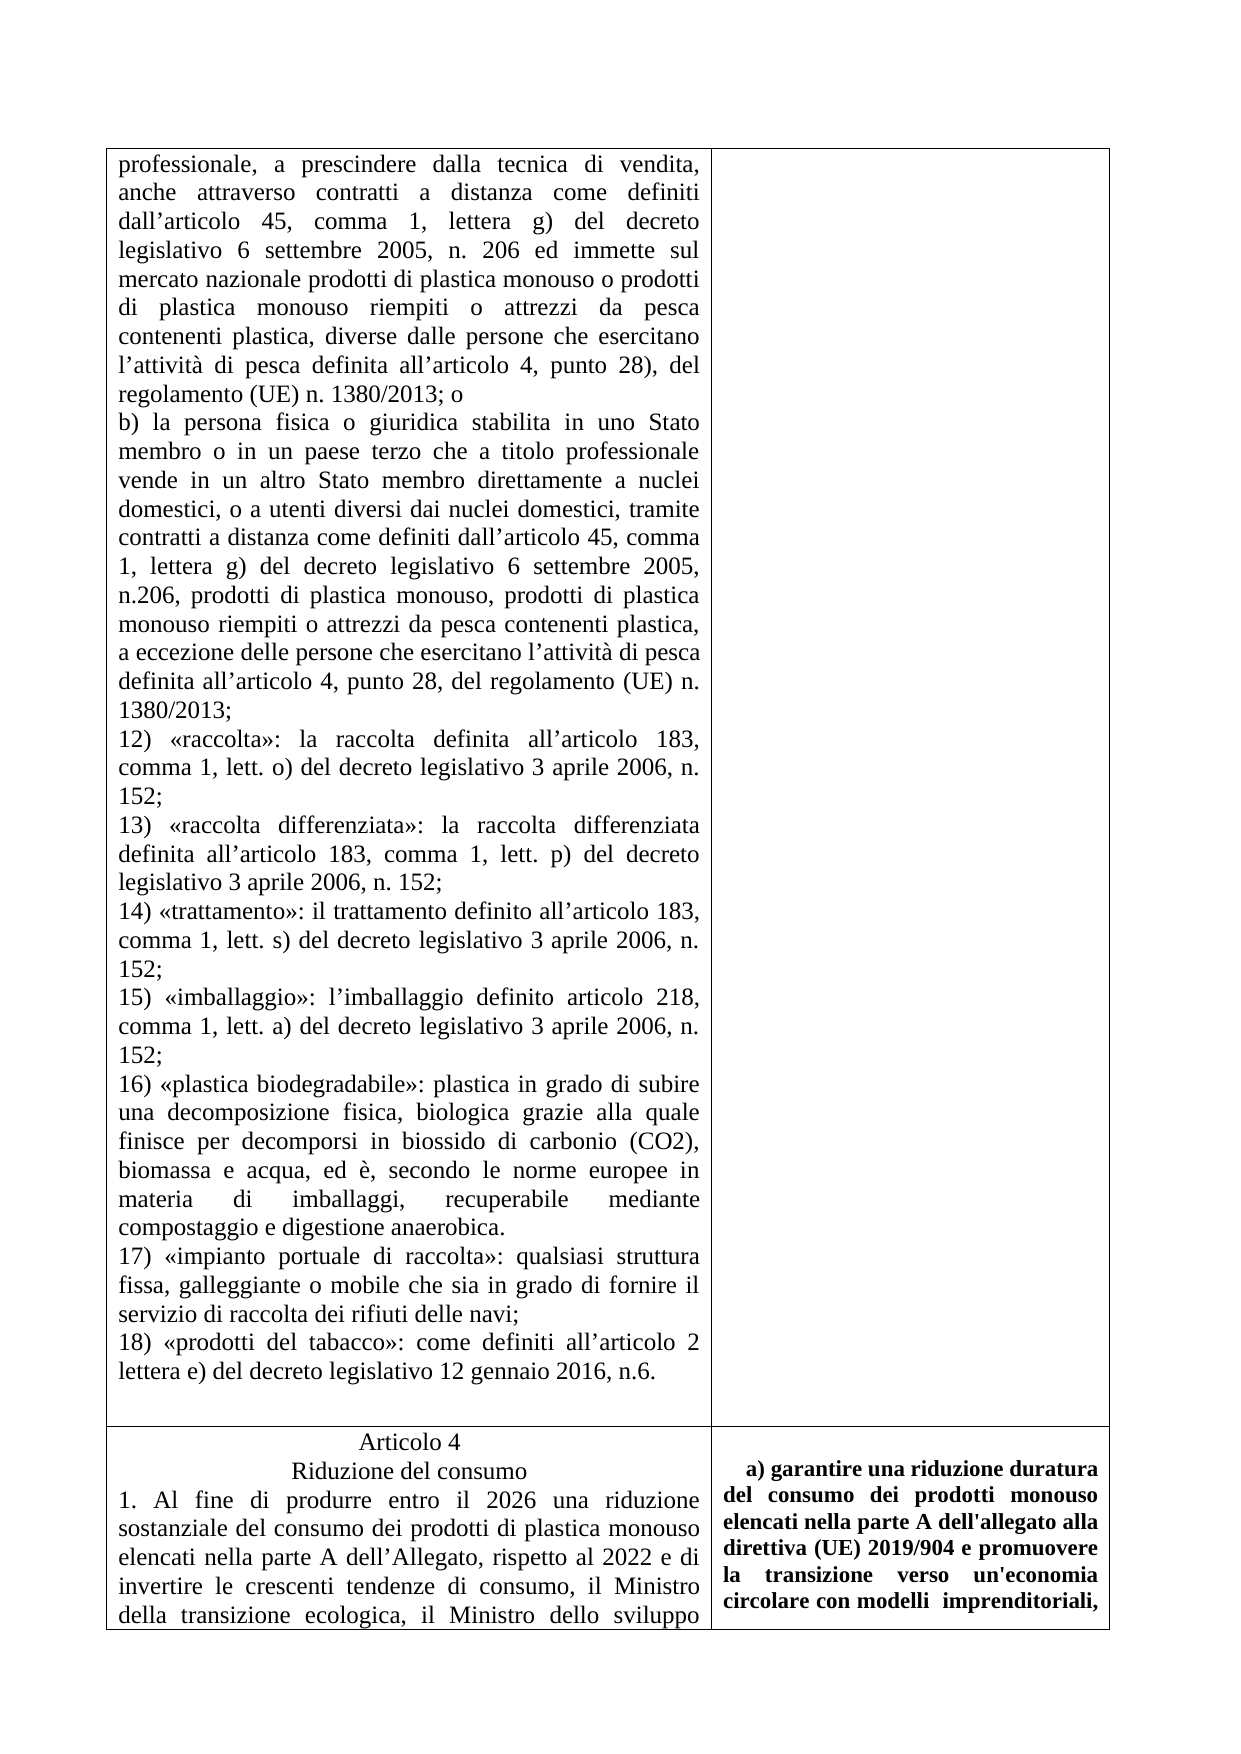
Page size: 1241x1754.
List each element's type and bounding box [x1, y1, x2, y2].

table_cell [107, 1427, 711, 1628]
table_cell [712, 1427, 1109, 1628]
table_cell [107, 149, 711, 1426]
table_cell [712, 149, 1109, 1426]
